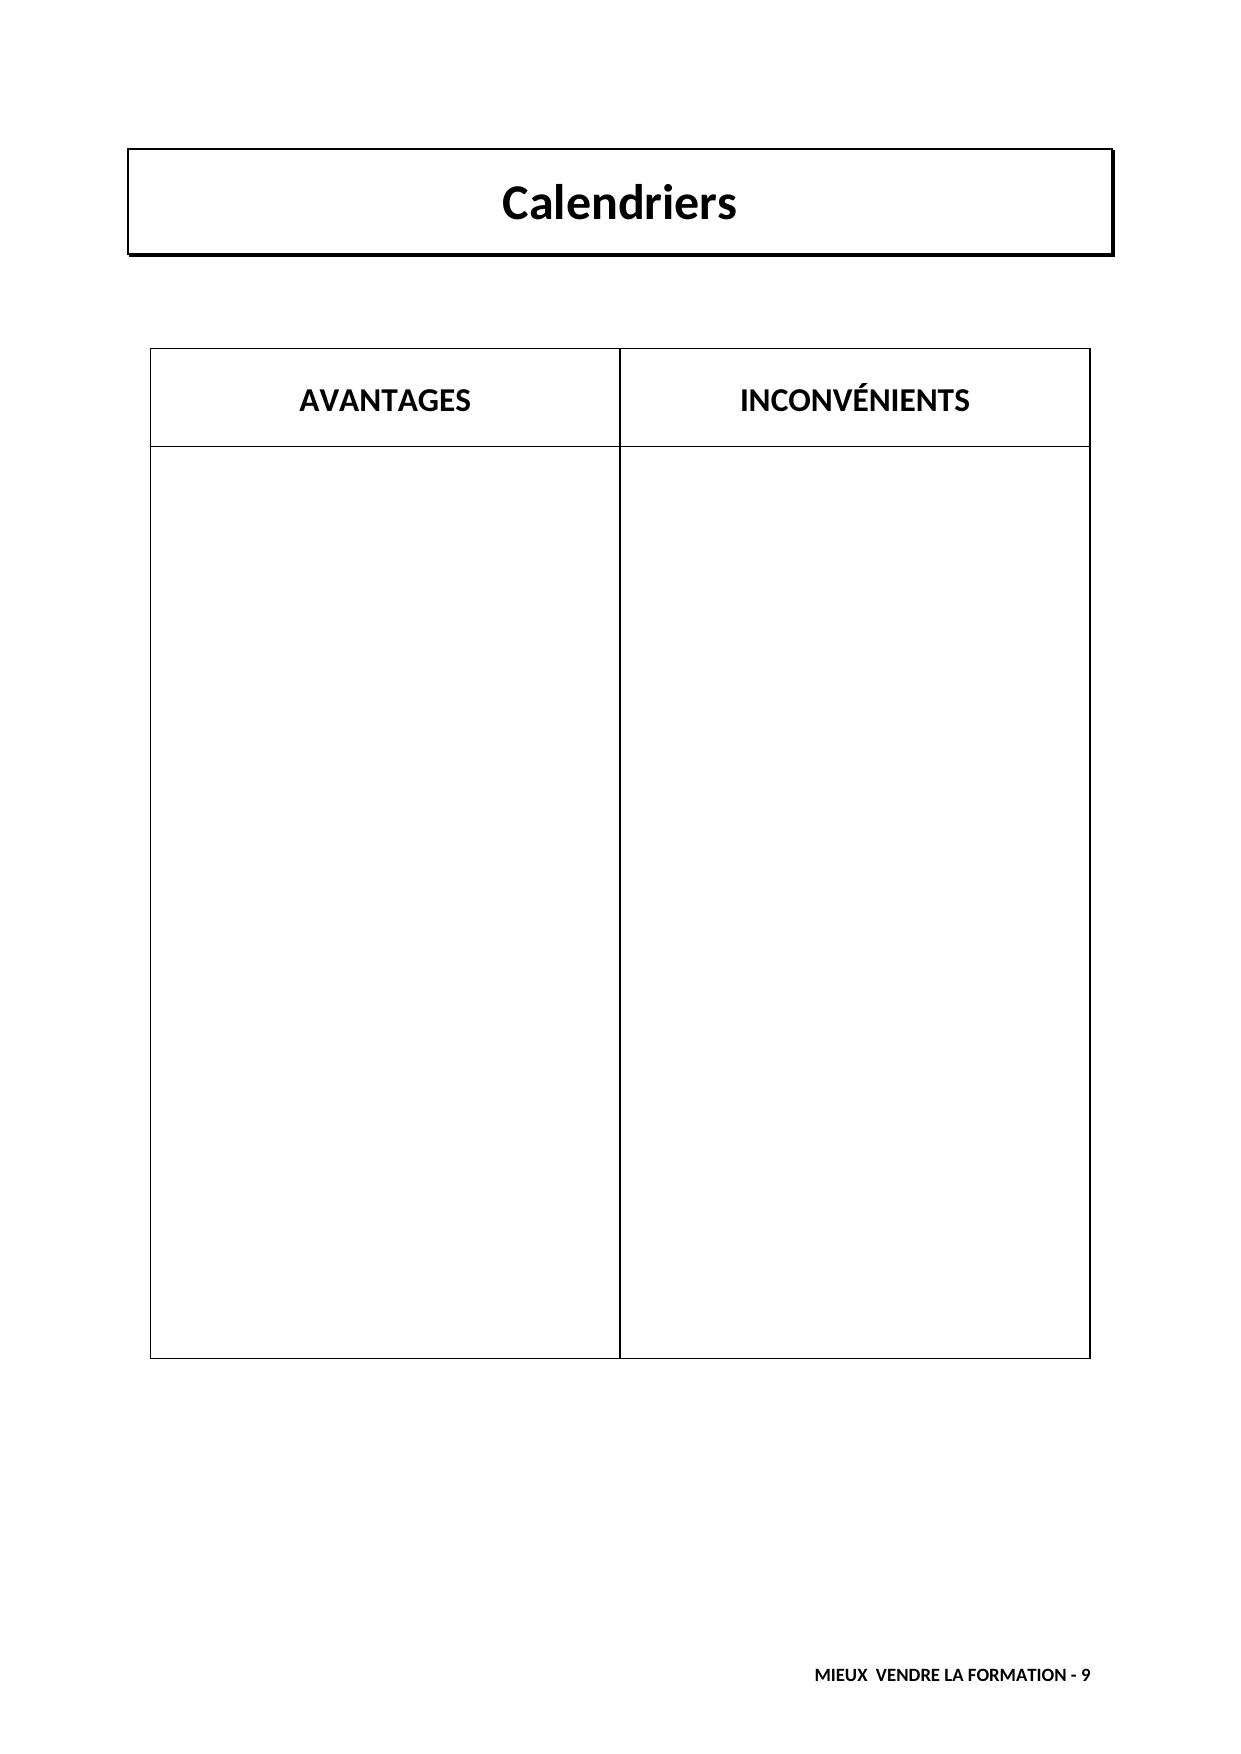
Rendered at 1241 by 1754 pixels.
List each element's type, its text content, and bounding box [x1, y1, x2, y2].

table_cell [151, 447, 619, 1358]
text Calendriers [129, 150, 1111, 253]
table_cell [621, 447, 1089, 1358]
table_header INCONVÉNIENTS [621, 349, 1089, 446]
table_header AVANTAGES [151, 349, 619, 446]
